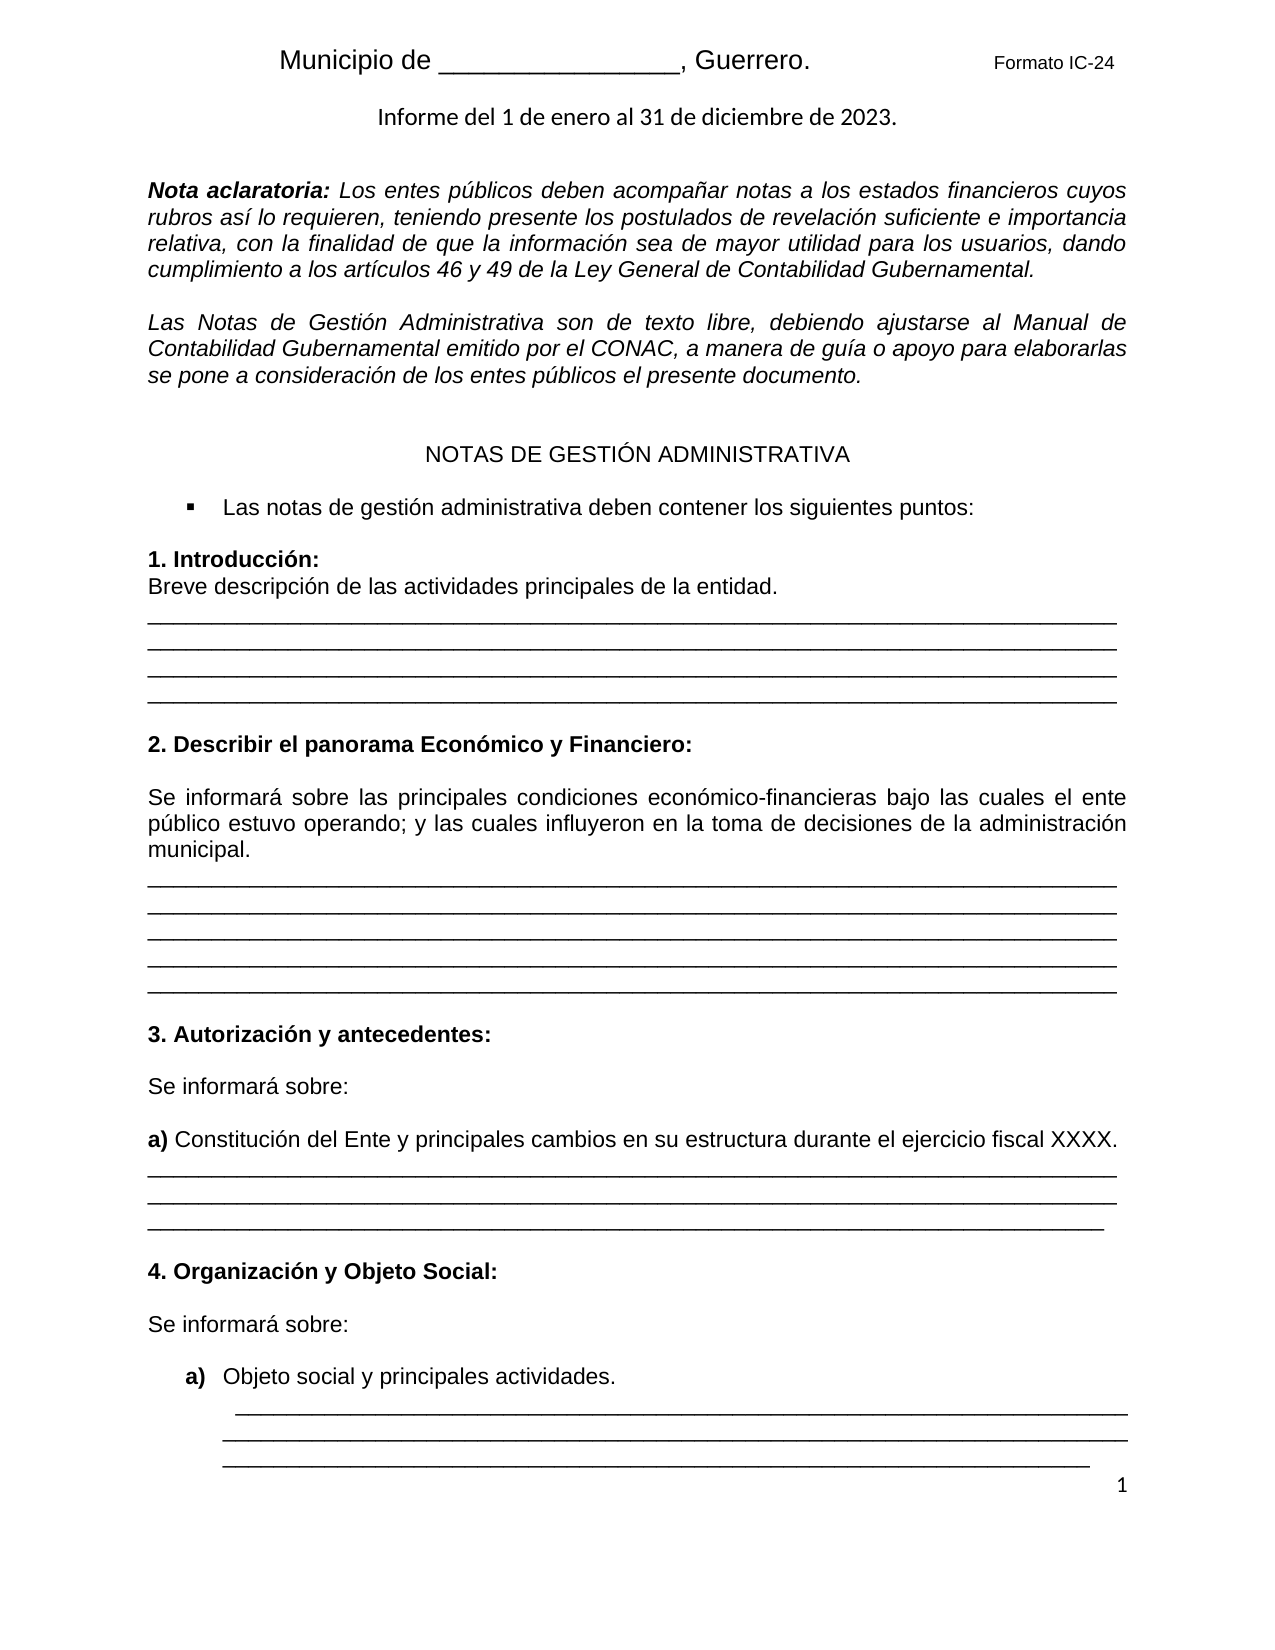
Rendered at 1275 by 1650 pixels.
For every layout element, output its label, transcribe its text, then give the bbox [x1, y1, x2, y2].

text NOTAS DE GESTIÓN ADMINISTRATIVA [148, 441, 1127, 467]
text 2. Describir el panorama Económico y Financiero: [148, 731, 1127, 757]
text Se informará sobre: [148, 1073, 1127, 1100]
text 4. Organización y Objeto Social: [148, 1258, 1127, 1284]
text ___________________________________________________________________________________________________________________________________________________________________________________________________________________________________ [148, 1152, 1127, 1231]
text _________________________________________________________________________________________________________________________________________________________________________________________________________________ [223, 1389, 1127, 1440]
text Las Notas de Gestión Administrativa son de texto libre, debiendo ajustarse al Manual de Contabilidad Gubernamental emitido por el CONAC, a manera de guía o apoyo para elaborarlas se pone a consideración de los entes públicos el presente documento. [148, 309, 1127, 388]
text _________________________________________________________________________________________________________________________________________________________________________________________________________________ [223, 1442, 1127, 1469]
text Se informará sobre las principales condiciones económico-financieras bajo las cuales el ente público estuvo operando; y las cuales influyeron en la toma de decisiones de la administración municipal. [148, 783, 1127, 862]
text 3. Autorización y antecedentes: [148, 1021, 1127, 1047]
list Las notas de gestión administrativa deben contener los siguientes puntos: [185, 493, 1127, 520]
text ____________________________________________________________________________________________________________________________________________________________________________________________________________________________________________________________________________________________________________________________________________________________________________________________ [148, 862, 1127, 994]
text Se informará sobre: [148, 1311, 1127, 1337]
list Objeto social y principales actividades. [185, 1363, 1127, 1389]
text a) Constitución del Ente y principales cambios en su estructura durante el ejercicio fiscal XXXX. [148, 1126, 1127, 1152]
text Nota aclaratoria: Los entes públicos deben acompañar notas a los estados financieros cuyos rubros así lo requieren, teniendo presente los postulados de revelación suficiente e importancia relativa, con la finalidad de que la información sea de mayor utilidad para los usuarios, dando cumplimiento a los artículos 46 y 49 de la Ley General de Contabilidad Gubernamental. [148, 177, 1127, 283]
text ________________________________________________________________________________________________________________________________________________________________________________________________________________________________________________________________________________________________________________ [148, 599, 1127, 704]
text 1. Introducción: [148, 546, 1127, 573]
text Breve descripción de las actividades principales de la entidad. [148, 573, 1127, 599]
